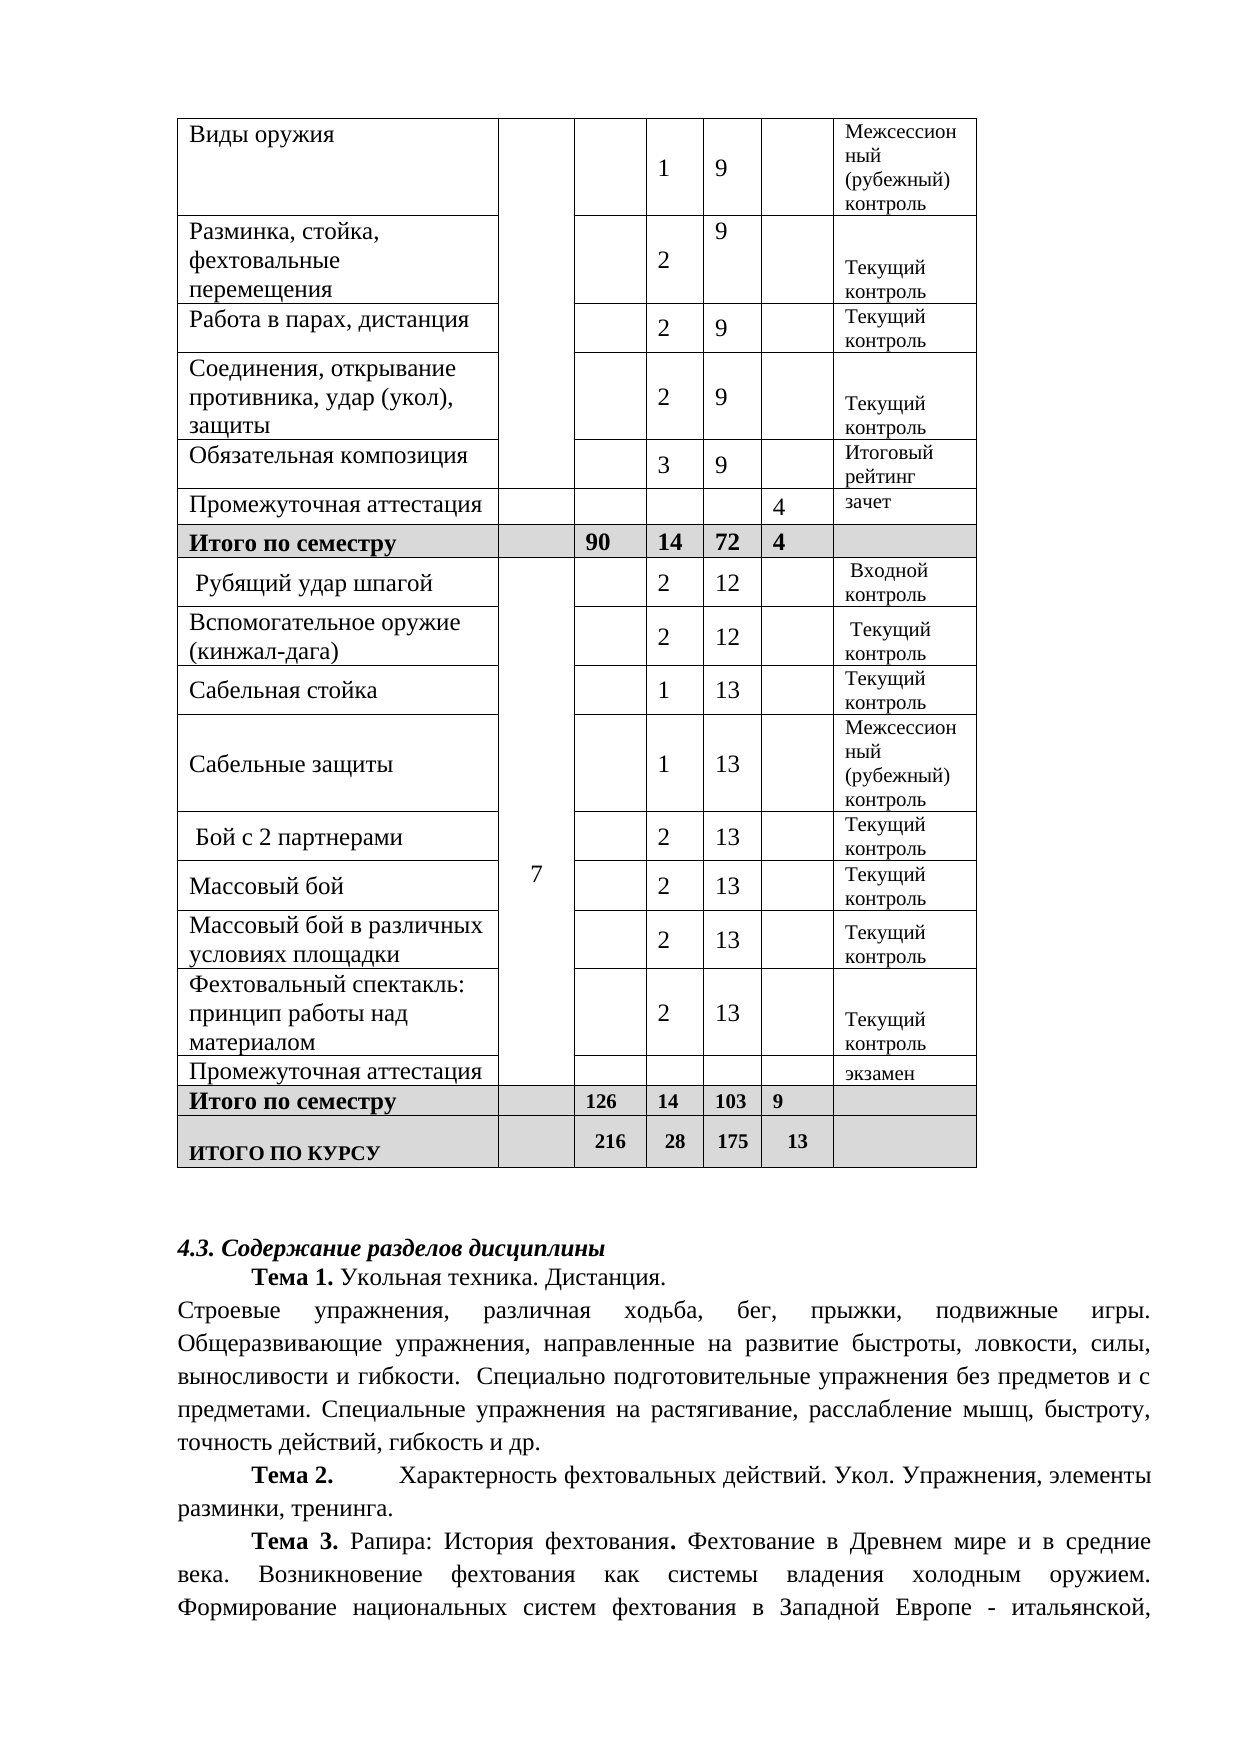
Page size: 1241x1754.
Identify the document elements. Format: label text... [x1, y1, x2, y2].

table_cell 12 [704, 607, 761, 665]
table_cell [762, 440, 833, 488]
table_cell Итоговый рейтинг [834, 440, 976, 488]
table_cell Текущий контроль [834, 861, 976, 909]
text Строевые упражнения, различная ходьба, бег, прыжки, подвижные игры. Общеразвивающие упражнения, направленные на развитие быстроты, ловкости, силы, выносливости и гибкости. Специально подготовительные упражнения без предметов и с предметами. Специальные упражнения на растягивание, расслабление мышц, быстроту, точность действий, гибкость и др. [177, 1295, 1152, 1456]
table_cell Сабельная стойка [178, 666, 498, 714]
table_cell Обязательная композиция [178, 440, 498, 488]
table_cell Рубящий удар шпагой [178, 558, 498, 606]
table_cell [575, 353, 646, 439]
table_cell [762, 969, 833, 1055]
table_cell [762, 216, 833, 245]
table_cell [762, 558, 833, 606]
table_cell 4 [762, 525, 833, 557]
table_cell 9 [762, 1086, 833, 1115]
table_cell [575, 304, 646, 352]
table_cell [762, 353, 833, 439]
table_cell Разминка, стойка, фехтовальные перемещения [178, 216, 498, 303]
table_cell 2 [647, 304, 703, 352]
table_cell 3 [647, 440, 703, 488]
table_cell [575, 216, 646, 303]
table_cell [647, 489, 703, 524]
table_cell зачет [834, 489, 976, 524]
table_cell 1 [647, 119, 703, 215]
table_cell [834, 1086, 976, 1115]
table_cell [575, 969, 646, 1055]
table_cell Текущий контроль [834, 216, 976, 303]
table_cell [704, 245, 761, 303]
table_cell [762, 1056, 833, 1085]
text Тема 2. Характерность фехтовальных действий. Укол. Упражнения, элементы разминки, тренинга. [177, 1460, 1152, 1522]
table_cell Массовый бой в различных условиях площадки [178, 911, 498, 968]
table_cell [762, 911, 833, 968]
table_cell 13 [704, 861, 761, 909]
table_cell 2 [647, 911, 703, 968]
table_cell 13 [704, 666, 761, 714]
table_cell 7 [499, 558, 574, 1085]
table_cell [499, 525, 574, 557]
table_cell 2 [647, 969, 703, 1055]
table_cell [575, 861, 646, 909]
table_cell 12 [704, 558, 761, 606]
table_cell 90 [575, 525, 646, 557]
table_cell 2 [647, 216, 703, 303]
table_cell [834, 525, 976, 557]
table_cell [499, 1116, 574, 1167]
table_cell экзамен [834, 1056, 976, 1085]
table_cell [762, 861, 833, 909]
table_cell [575, 911, 646, 968]
table_cell Текущий контроль [834, 607, 976, 665]
table_cell Сабельные защиты [178, 715, 498, 811]
table_cell [575, 715, 646, 811]
table_cell 175 [704, 1116, 761, 1167]
table_cell 28 [647, 1116, 703, 1167]
text Тема 1. Укольная техника. Дистанция. [177, 1262, 1152, 1291]
table_cell 1 [647, 666, 703, 714]
table_cell 9 [704, 304, 761, 352]
table_cell Текущий контроль [834, 304, 976, 352]
table_cell [499, 489, 574, 524]
table_cell [704, 1056, 761, 1085]
table_cell 13 [704, 911, 761, 968]
table_cell Входной контроль [834, 558, 976, 606]
table_cell [762, 304, 833, 352]
table_cell 13 [704, 969, 761, 1055]
table_cell Межсессионный (рубежный) контроль [834, 119, 976, 215]
table_cell 14 [647, 525, 703, 557]
table_cell Текущий контроль [834, 969, 976, 1055]
table_cell Промежуточная аттестация [178, 1056, 498, 1085]
table_cell [704, 489, 761, 524]
table_cell 13 [704, 812, 761, 860]
table_cell [762, 607, 833, 665]
table_cell 9 [704, 119, 761, 215]
table_cell Текущий контроль [834, 353, 976, 439]
table_cell Межсессионный (рубежный) контроль [834, 715, 976, 811]
table_cell 72 [704, 525, 761, 557]
table_cell 14 [647, 1086, 703, 1115]
table_cell Итого по семестру [178, 525, 498, 557]
table_cell Виды оружия [178, 119, 498, 215]
table_cell Текущий контроль [834, 812, 976, 860]
table_cell 2 [647, 812, 703, 860]
table_cell 2 [647, 558, 703, 606]
table_cell 9 [704, 216, 761, 245]
table_cell [575, 812, 646, 860]
table_cell Соединения, открывание противника, удар (укол), защиты [178, 353, 498, 439]
table_cell Работа в парах, дистанция [178, 304, 498, 352]
table_cell [575, 1056, 646, 1085]
table_cell [499, 1086, 574, 1115]
table_cell [762, 666, 833, 714]
table_cell 103 [704, 1086, 761, 1115]
table_cell Бой с 2 партнерами [178, 812, 498, 860]
table_cell [834, 1116, 976, 1167]
text 4.3. Содержание разделов дисциплины [177, 1233, 1152, 1262]
table_cell [575, 440, 646, 488]
table_cell [575, 607, 646, 665]
table_cell 9 [704, 440, 761, 488]
table_cell [762, 245, 833, 303]
table_cell 216 [575, 1116, 646, 1167]
table_cell [762, 715, 833, 811]
table_cell Массовый бой [178, 861, 498, 909]
table_cell [762, 119, 833, 215]
table_cell Фехтовальный спектакль: принцип работы над материалом [178, 969, 498, 1055]
table_cell 9 [704, 353, 761, 439]
table_cell [762, 812, 833, 860]
table_cell 2 [647, 607, 703, 665]
table_cell Итого по семестру [178, 1086, 498, 1115]
table_cell Вспомогательное оружие (кинжал-дага) [178, 607, 498, 665]
table_cell 13 [762, 1116, 833, 1167]
table_cell [575, 666, 646, 714]
table_cell [647, 1056, 703, 1085]
table_cell 1 [647, 715, 703, 811]
table_cell [575, 119, 646, 215]
table_cell 13 [704, 715, 761, 811]
table_cell Текущий контроль [834, 911, 976, 968]
table_cell 2 [647, 861, 703, 909]
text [177, 1526, 1152, 1621]
table_cell [575, 489, 646, 524]
table_cell Промежуточная аттестация [178, 489, 498, 524]
table_cell [575, 558, 646, 606]
table_cell 126 [575, 1086, 646, 1115]
table_cell 2 [647, 353, 703, 439]
table_cell 4 [762, 489, 833, 524]
table_cell ИТОГО ПО КУРСУ [178, 1116, 498, 1167]
table_cell Текущий контроль [834, 666, 976, 714]
